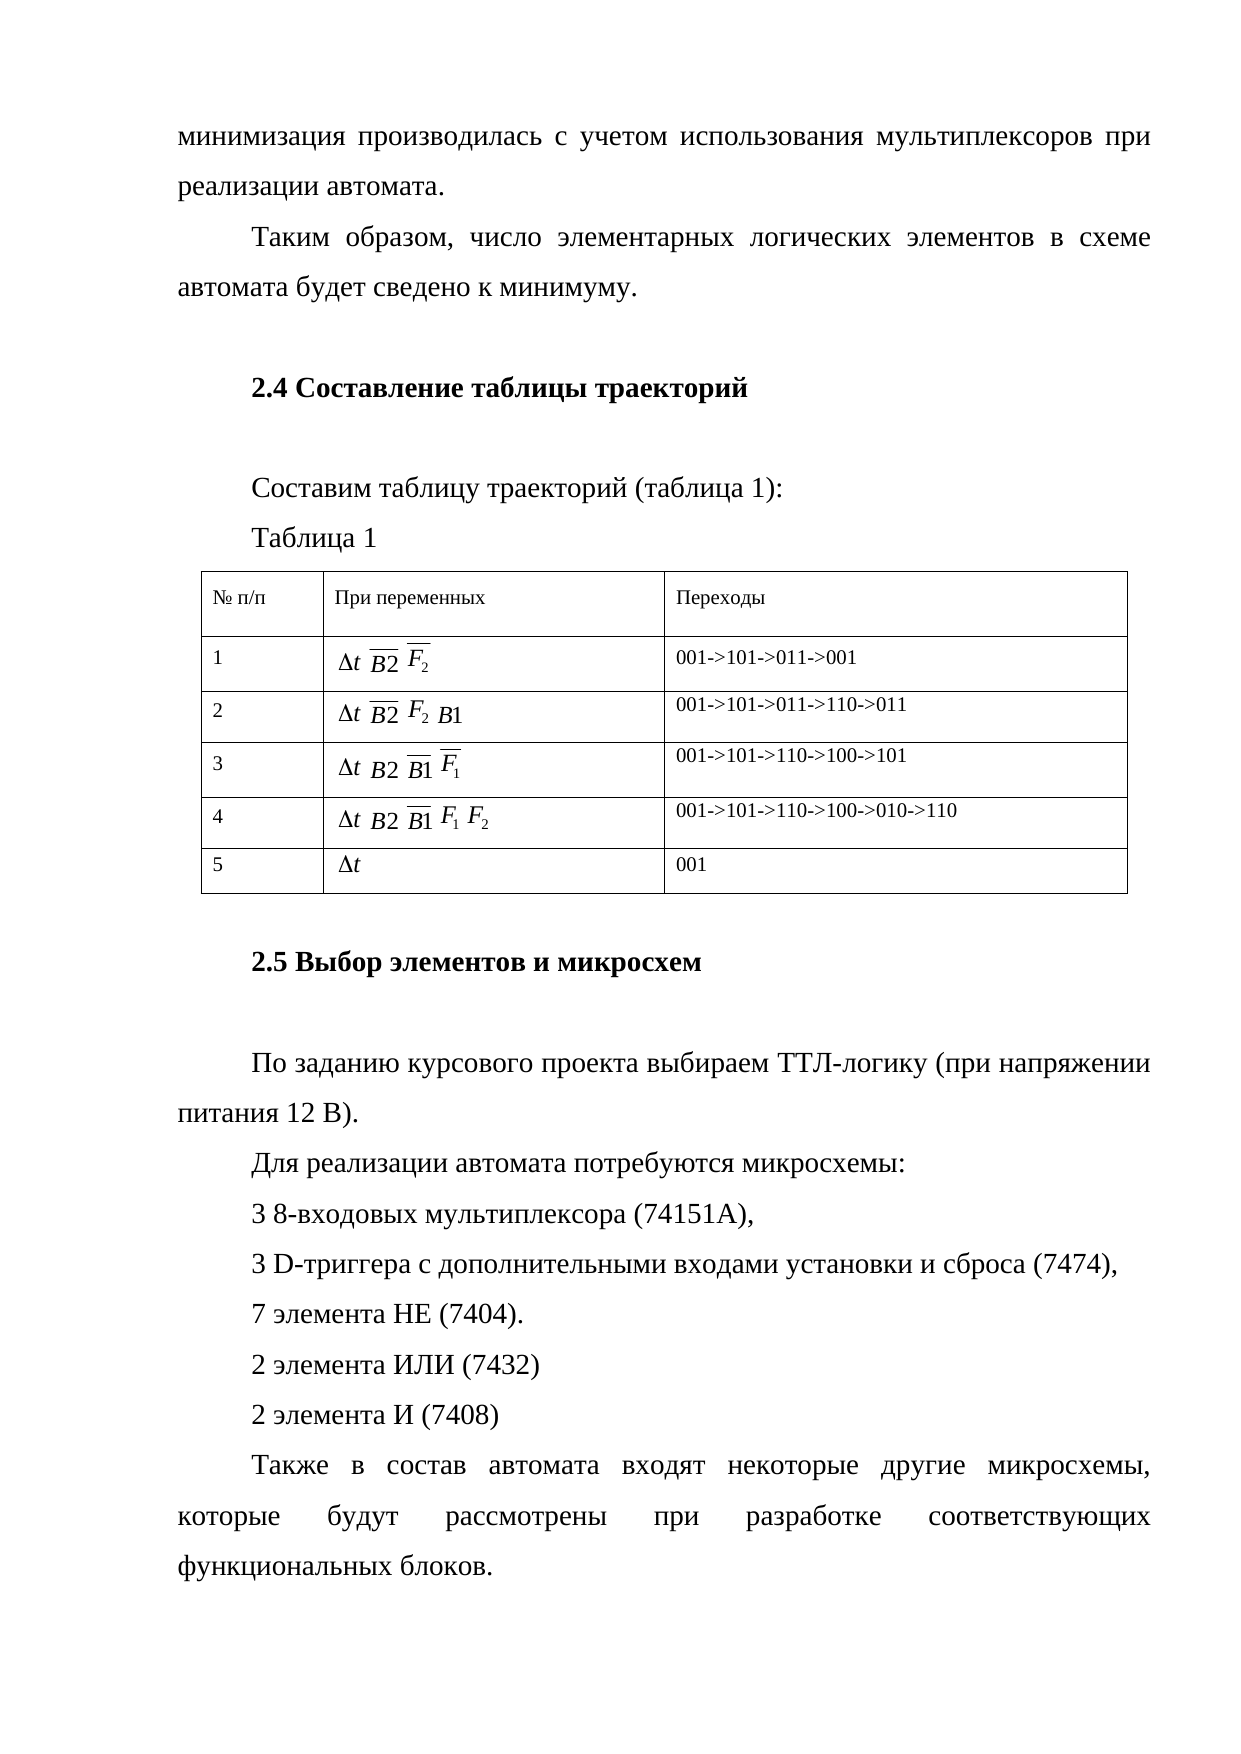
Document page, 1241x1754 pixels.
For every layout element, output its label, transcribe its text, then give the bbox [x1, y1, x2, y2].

text 7 элемента НЕ (7404). [177, 1297, 1152, 1330]
text Для реализации автомата потребуются микросхемы: [177, 1146, 1152, 1179]
table_cell 001->101->110->100->101 [665, 743, 1127, 797]
table_header № п/п [202, 572, 323, 636]
table_cell 3 [202, 743, 323, 797]
table_cell [324, 798, 664, 848]
text Также в состав автомата входят некоторые другие микросхемы, которые будут рассмотрены при разработке соответствующих функциональных блоков. [177, 1447, 1152, 1582]
text Таблица 1 [177, 521, 1152, 554]
table_cell 001->101->011->001 [665, 637, 1127, 691]
table_cell 1 [202, 637, 323, 691]
text Таким образом, число элементарных логических элементов в схеме автомата будет сведено к минимуму. [177, 219, 1152, 303]
text 2.4 Составление таблицы траекторий [177, 370, 1152, 403]
text 2 элемента И (7408) [177, 1397, 1152, 1431]
text По заданию курсового проекта выбираем ТТЛ-логику (при напряжении питания 12 В). [177, 1045, 1152, 1129]
table_cell [324, 692, 664, 742]
text Составим таблицу траекторий (таблица 1): [177, 470, 1152, 504]
table_header Переходы [665, 572, 1127, 636]
table_cell [324, 849, 664, 893]
table_cell 001->101->110->100->010->110 [665, 798, 1127, 848]
table_cell 5 [202, 849, 323, 893]
text 3 8-входовых мультиплексора (74151А), [177, 1196, 1152, 1229]
table_cell 001->101->011->110->011 [665, 692, 1127, 742]
table_cell 4 [202, 798, 323, 848]
table_cell 001 [665, 849, 1127, 893]
table_cell [324, 637, 664, 691]
text 3 D-триггера с дополнительными входами установки и сброса (7474), [177, 1246, 1152, 1280]
text 2 элемента ИЛИ (7432) [177, 1347, 1152, 1380]
table_header При переменных [324, 572, 664, 636]
table_cell [324, 743, 664, 797]
text 2.5 Выбор элементов и микросхем [177, 944, 1152, 978]
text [177, 118, 1152, 202]
table_cell 2 [202, 692, 323, 742]
